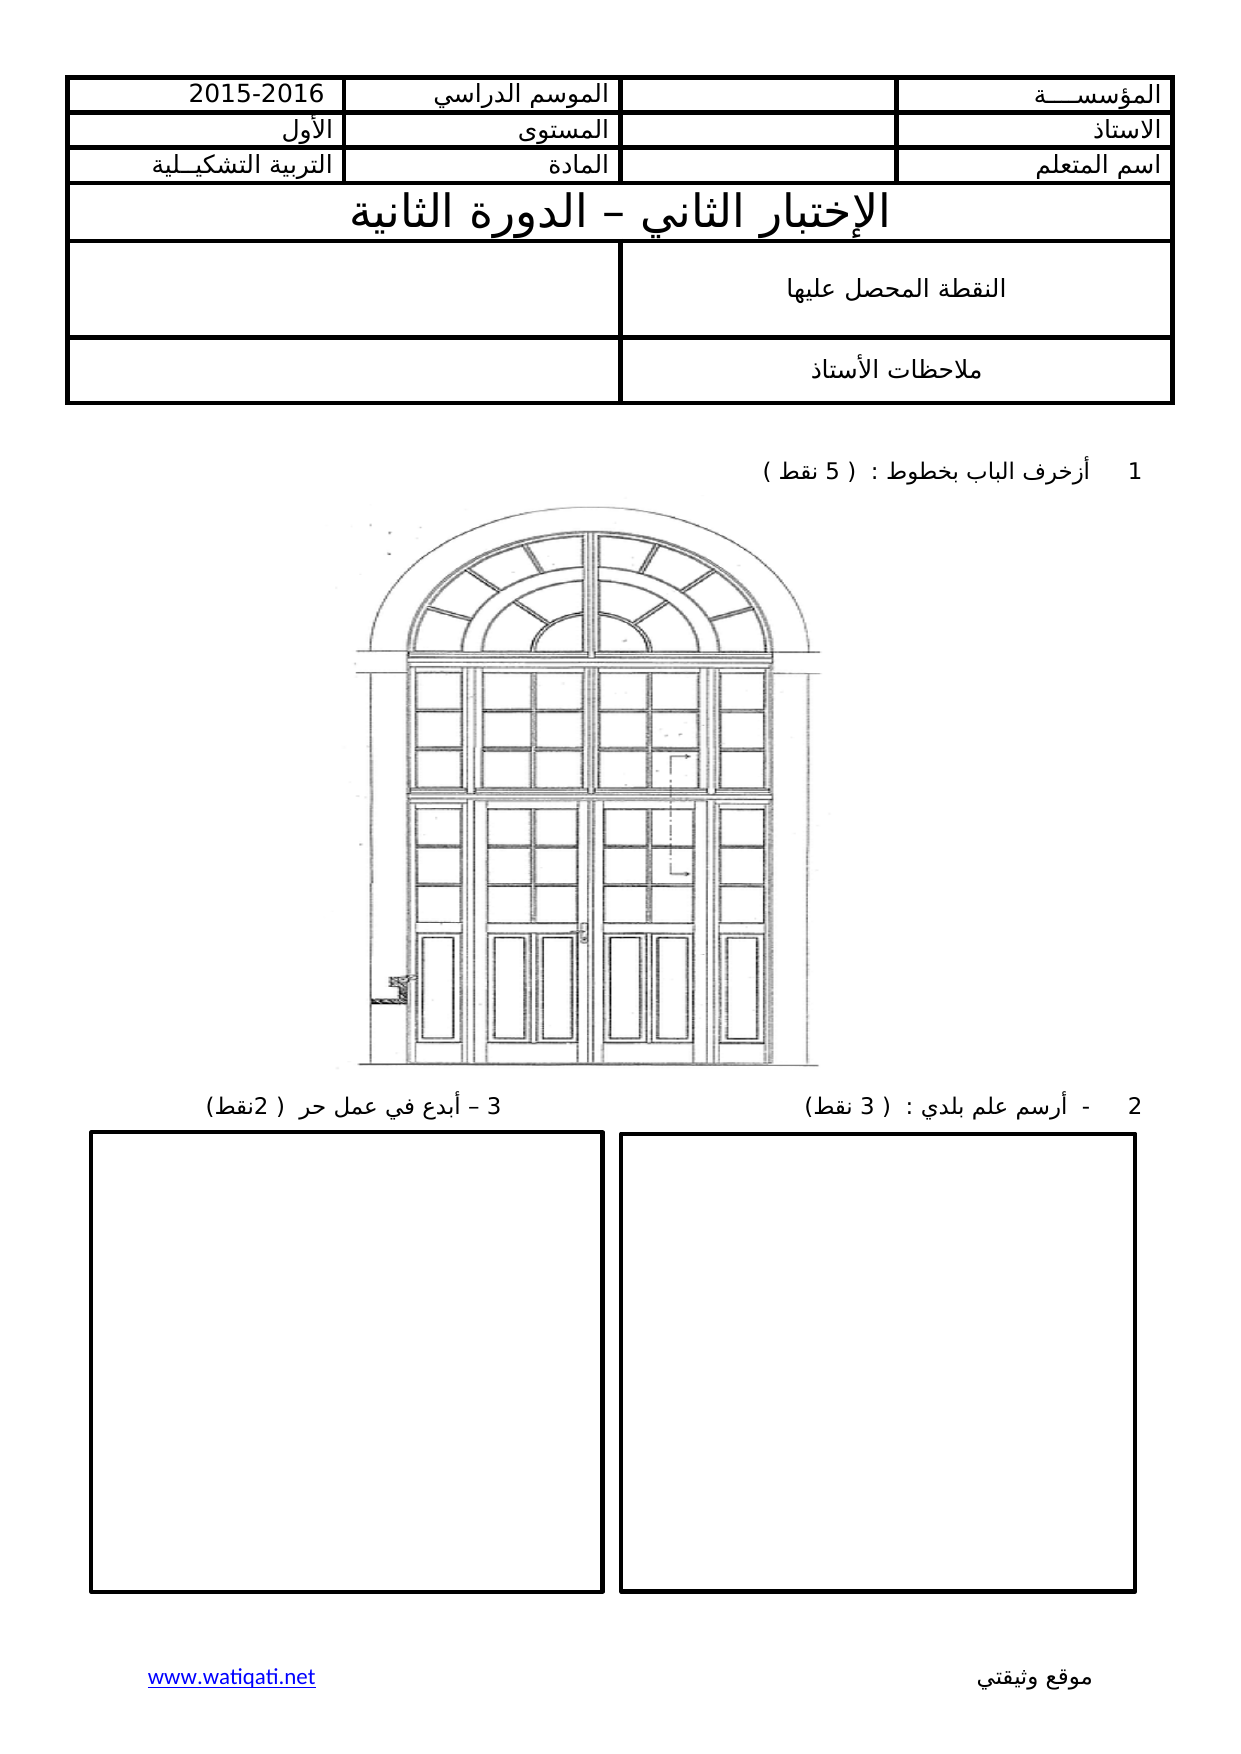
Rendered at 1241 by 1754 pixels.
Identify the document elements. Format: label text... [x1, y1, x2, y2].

table_cell المستوى [346, 115, 618, 145]
list أزخرف الباب بخطوط : ( 5 نقط ) [75, 458, 1128, 485]
table_cell [70, 243, 618, 335]
table_cell ملاحظات الأستاذ [623, 340, 1170, 401]
table_header [623, 80, 894, 110]
table_cell [70, 340, 618, 401]
picture [346, 518, 818, 1059]
table_cell اسم المتعلم [899, 150, 1170, 181]
table_cell الأول [70, 115, 342, 145]
table_cell المادة [346, 150, 618, 181]
table_header 2015-2016 [70, 80, 342, 110]
table_cell الاستاذ [899, 115, 1170, 145]
table_header الموسم الدراسي [346, 80, 618, 110]
table_cell [623, 115, 894, 145]
table_cell [623, 150, 894, 181]
table_header المؤسســــة [899, 80, 1170, 110]
table_cell التربية التشكيــلية [70, 150, 342, 181]
table_cell الإختبار الثاني – الدورة الثانية [70, 185, 1170, 239]
table_cell النقطة المحصل عليها [623, 243, 1170, 335]
list - أرسم علم بلدي : ( 3 نقط) 3 – أبدع في عمل حر ( 2نقط) [75, 1093, 1128, 1120]
